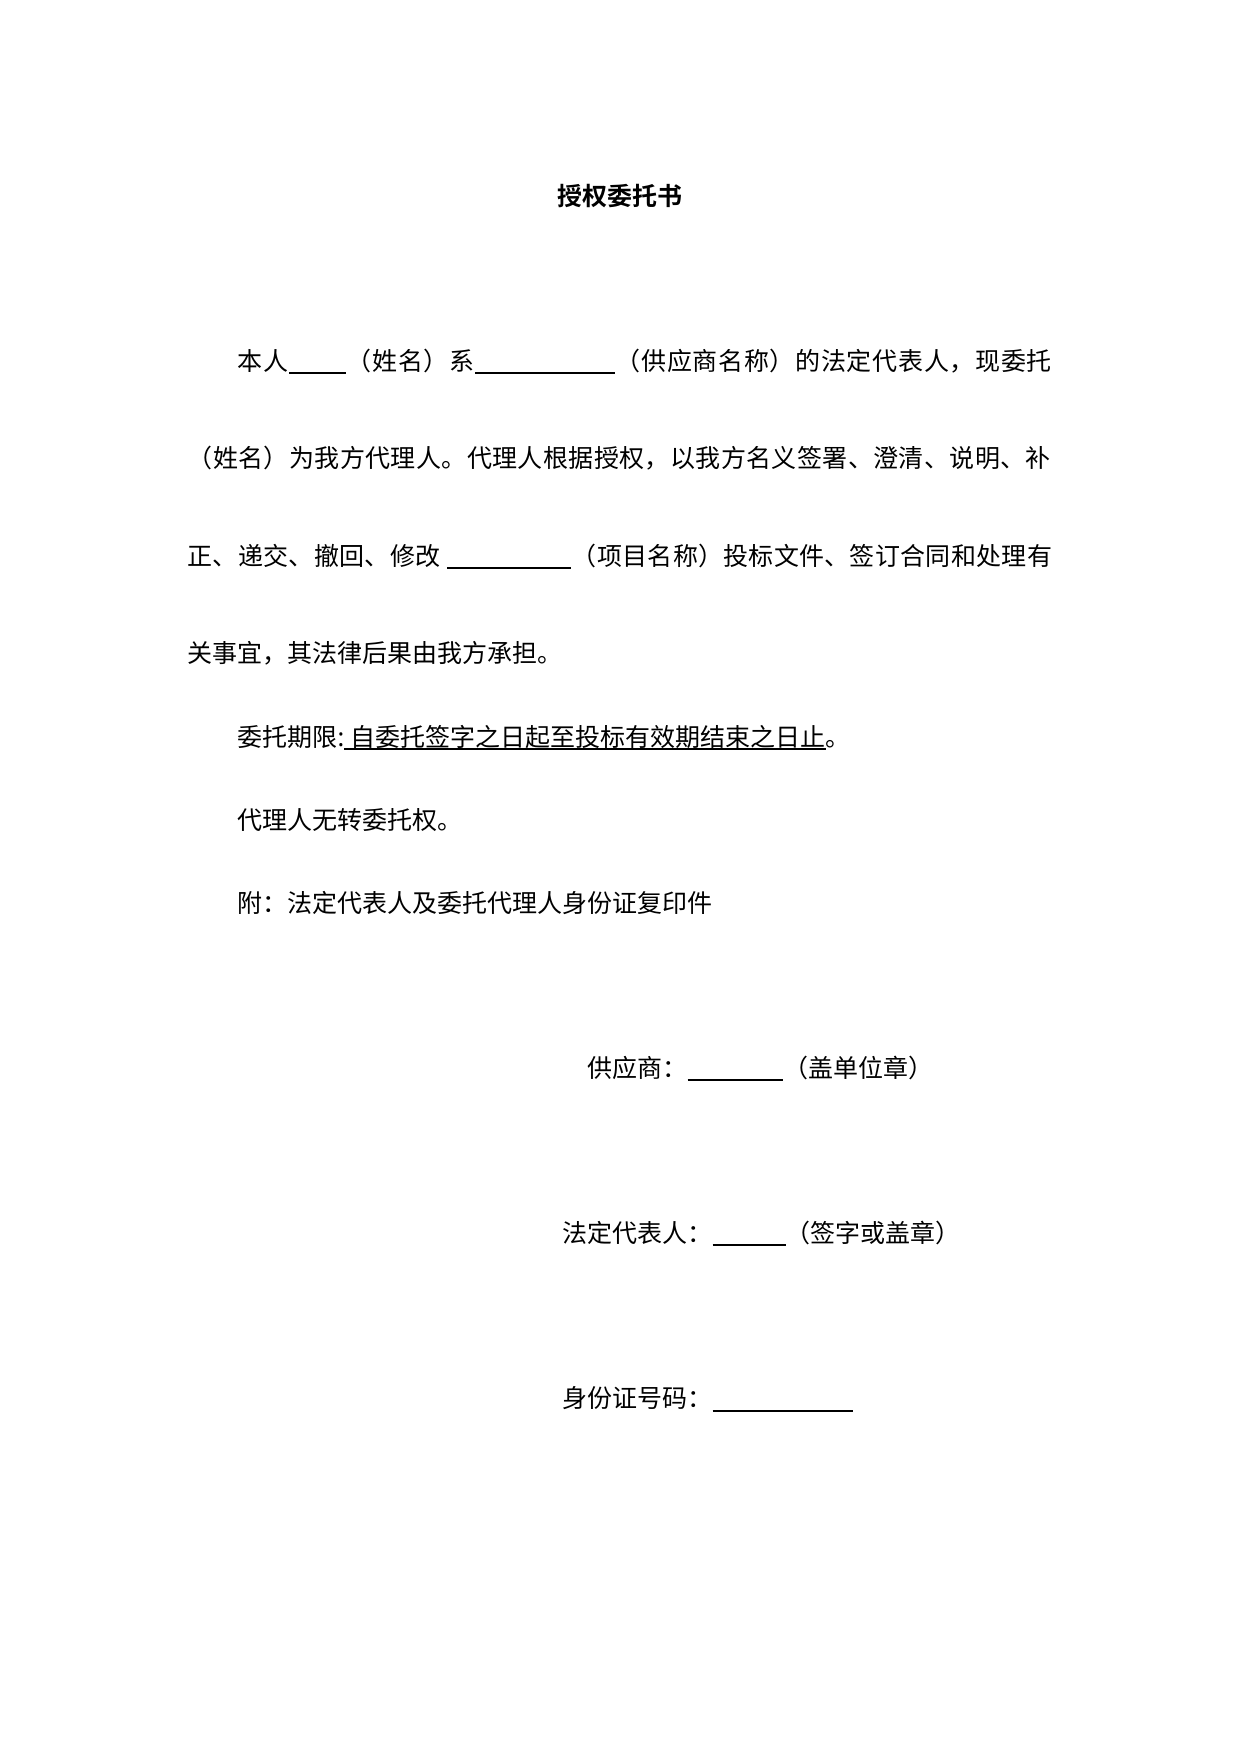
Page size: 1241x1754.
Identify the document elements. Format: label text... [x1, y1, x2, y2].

text 供应商： （盖单位章） [187, 1034, 1053, 1099]
text 身份证号码： [187, 1364, 1053, 1429]
text 法定代表人： （签字或盖章） [187, 1199, 1053, 1264]
text 附：法定代表人及委托代理人身份证复印件 [187, 869, 1053, 934]
subtitle 授权委托书 [187, 162, 1053, 227]
text 代理人无转委托权。 [187, 786, 1053, 851]
text 本人 （姓名）系 （供应商名称）的法定代表人，现委托 （姓名）为我方代理人。代理人根据授权，以我方名义签署、澄清、说明、补正、递交、撤回、修改 （项目名称）投标文件、签订合同和处理有关事宜，其法律后果由我方承担。 [187, 327, 1053, 684]
text 委托期限: 自委托签字之日起至投标有效期结束之日止。 [187, 703, 1053, 768]
